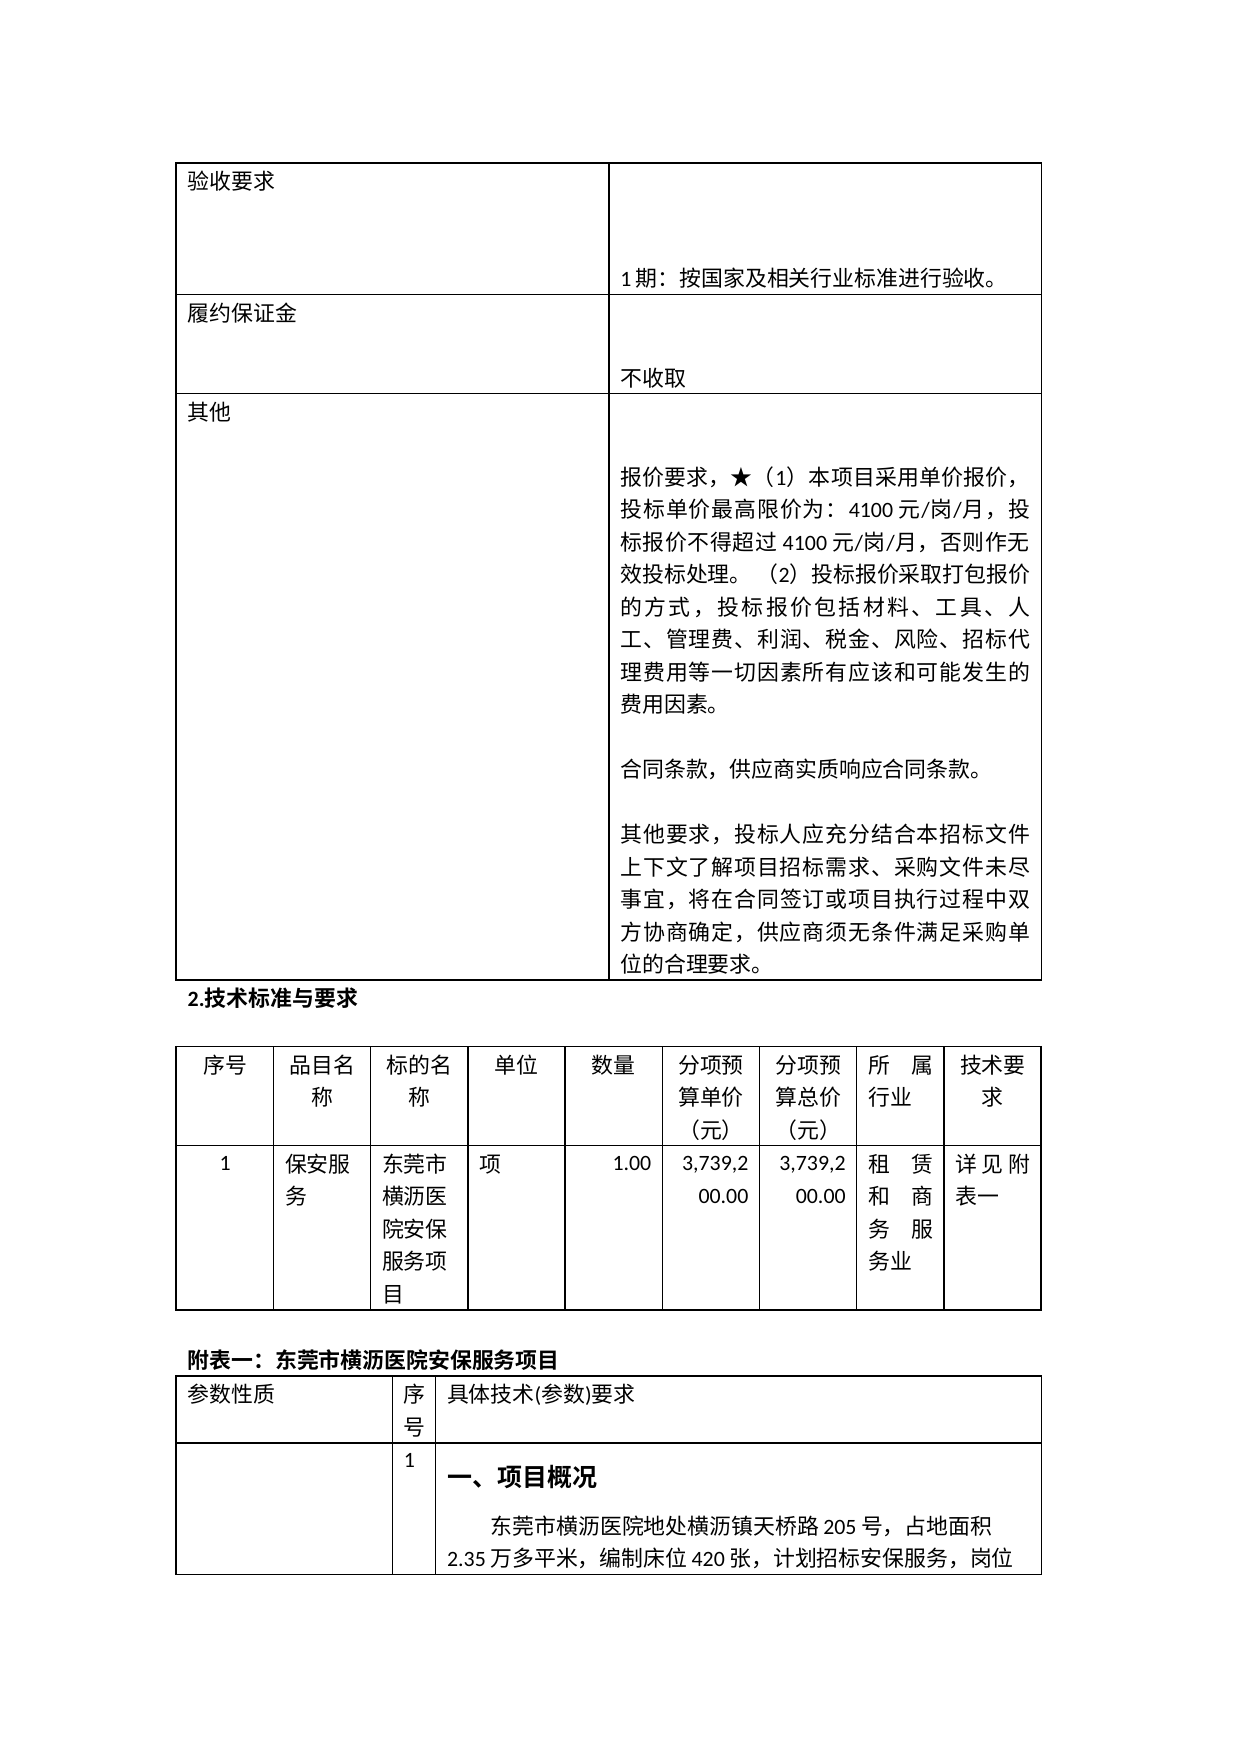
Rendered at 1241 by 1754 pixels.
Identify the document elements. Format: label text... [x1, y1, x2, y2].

table_header 参数性质 [177, 1377, 392, 1442]
table_header 技术要求 [945, 1047, 1040, 1145]
table_header 分项预算总价（元） [760, 1047, 856, 1145]
table_cell 3,739,200.00 [663, 1146, 759, 1309]
table_cell 报价要求，★（1）本项目采用单价报价，投标单价最高限价为：4100元/岗/月，投标报价不得超过4100元/岗/月，否则作无效投标处理。 （2）投标报价采取打包报价的方式，投标报价包括材料、工具、人工、管理费、利润、税金、风险、招标代理费用等一切因素所有应该和可能发生的费用因素。 合同条款，供应商实质响应合同条款。 其他要求，投标人应充分结合本招标文件上下文了解项目招标需求、采购文件未尽事宜，将在合同签订或项目执行过程中双方协商确定，供应商须无条件满足采购单位的合理要求。 [610, 394, 1041, 979]
table_cell 1 [393, 1444, 435, 1573]
table_header 品目名称 [274, 1047, 370, 1145]
table_header 标的名称 [371, 1047, 467, 1145]
table_cell 东莞市横沥医院安保服务项目 [371, 1146, 467, 1309]
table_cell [436, 1444, 1041, 1573]
table_header 所属行业 [857, 1047, 943, 1145]
table_cell 履约保证金 [177, 295, 608, 393]
text 附表一：东莞市横沥医院安保服务项目 [187, 1343, 1053, 1375]
table_cell 1期：按国家及相关行业标准进行验收。 [610, 164, 1041, 293]
table_header 数量 [566, 1047, 662, 1145]
table_header 单位 [469, 1047, 564, 1145]
table_cell 保安服务 [274, 1146, 370, 1309]
table_cell 其他 [177, 394, 608, 979]
table_cell 1.00 [566, 1146, 662, 1309]
table_cell 3,739,200.00 [760, 1146, 856, 1309]
table_cell 验收要求 [177, 164, 608, 293]
table_cell 不收取 [610, 295, 1041, 393]
table_cell 1 [177, 1146, 273, 1309]
table_header 分项预算单价（元） [663, 1047, 759, 1145]
table_cell [177, 1444, 392, 1573]
table_cell 详见附表一 [945, 1146, 1040, 1309]
text 2.技术标准与要求 [187, 981, 1053, 1013]
table_cell 租赁和商务服务业 [857, 1146, 943, 1309]
table_header 序号 [177, 1047, 273, 1145]
table_cell 项 [469, 1146, 564, 1309]
table_header 具体技术(参数)要求 [436, 1377, 1041, 1442]
table_header 序号 [393, 1377, 435, 1442]
